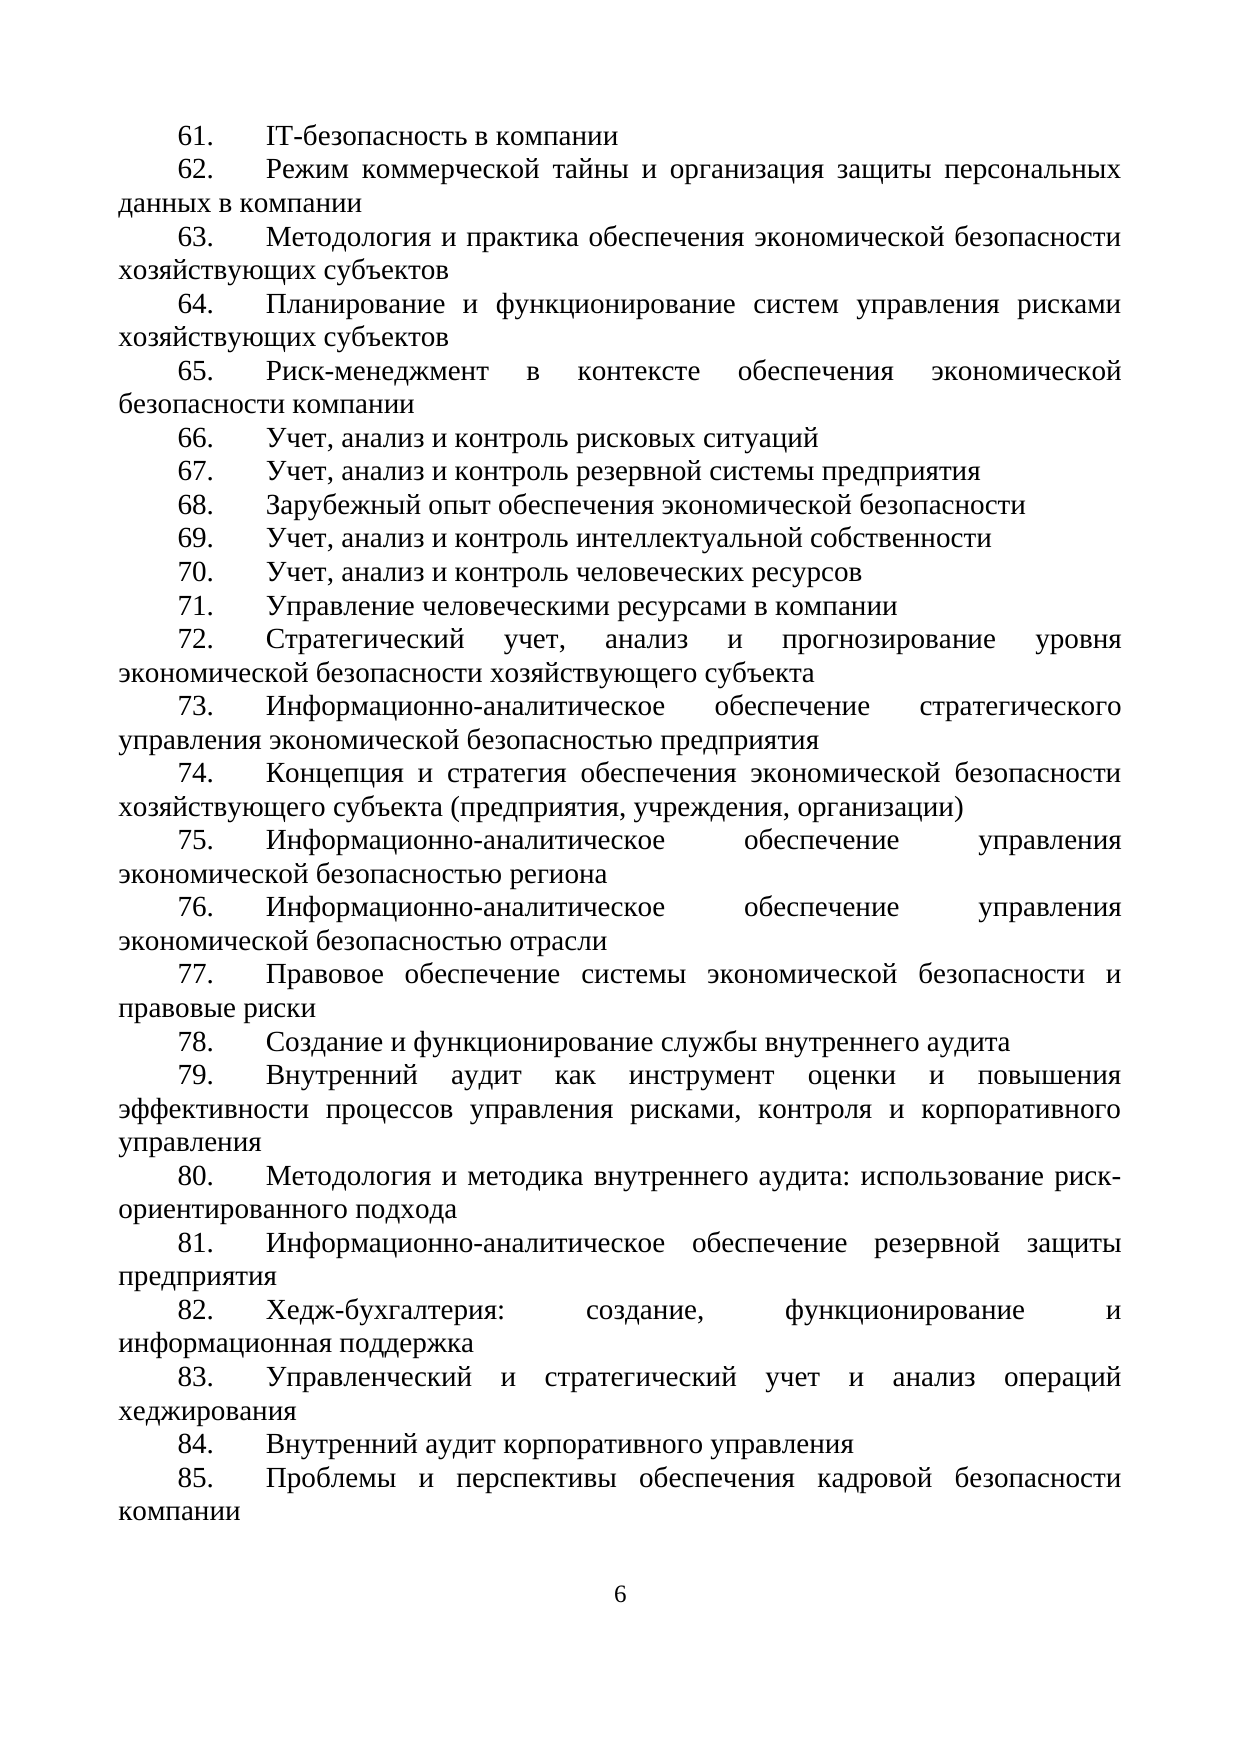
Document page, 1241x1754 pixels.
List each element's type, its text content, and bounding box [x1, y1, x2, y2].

list Управление человеческими ресурсами в компании [118, 588, 1122, 621]
list Создание и функционирование службы внутреннего аудита [118, 1024, 1122, 1057]
list Учет, анализ и контроль рисковых ситуаций [118, 420, 1122, 453]
list Информационно-аналитическое обеспечение стратегического управления экономической безопасностью предприятия [118, 688, 1122, 755]
list Внутренний аудит как инструмент оценки и повышения эффективности процессов управления рисками, контроля и корпоративного управления [118, 1057, 1122, 1158]
list Стратегический учет, анализ и прогнозирование уровня экономической безопасности хозяйствующего субъекта [118, 621, 1122, 688]
list Управленческий и стратегический учет и анализ операций хеджирования [118, 1359, 1122, 1426]
list Правовое обеспечение системы экономической безопасности и правовые риски [118, 957, 1122, 1024]
list IT-безопасность в компании [118, 118, 1122, 152]
list Методология и методика внутреннего аудита: использование риск-ориентированного подхода [118, 1158, 1122, 1225]
list Учет, анализ и контроль человеческих ресурсов [118, 554, 1122, 588]
list Внутренний аудит корпоративного управления [118, 1426, 1122, 1460]
list Режим коммерческой тайны и организация защиты персональных данных в компании [118, 152, 1122, 219]
list Информационно-аналитическое обеспечение управления экономической безопасностью отрасли [118, 889, 1122, 957]
list Учет, анализ и контроль интеллектуальной собственности [118, 521, 1122, 554]
list Планирование и функционирование систем управления рисками хозяйствующих субъектов [118, 286, 1122, 353]
list Риск-менеджмент в контексте обеспечения экономической безопасности компании [118, 353, 1122, 420]
list Информационно-аналитическое обеспечение резервной защиты предприятия [118, 1225, 1122, 1292]
list Концепция и стратегия обеспечения экономической безопасности хозяйствующего субъекта (предприятия, учреждения, организации) [118, 755, 1122, 822]
list Информационно-аналитическое обеспечение управления экономической безопасностью региона [118, 822, 1122, 889]
list Зарубежный опыт обеспечения экономической безопасности [118, 487, 1122, 521]
list Хедж-бухгалтерия: создание, функционирование и информационная поддержка [118, 1292, 1122, 1359]
list Учет, анализ и контроль резервной системы предприятия [118, 453, 1122, 487]
list Методология и практика обеспечения экономической безопасности хозяйствующих субъектов [118, 219, 1122, 286]
list Проблемы и перспективы обеспечения кадровой безопасности компании [118, 1460, 1122, 1527]
